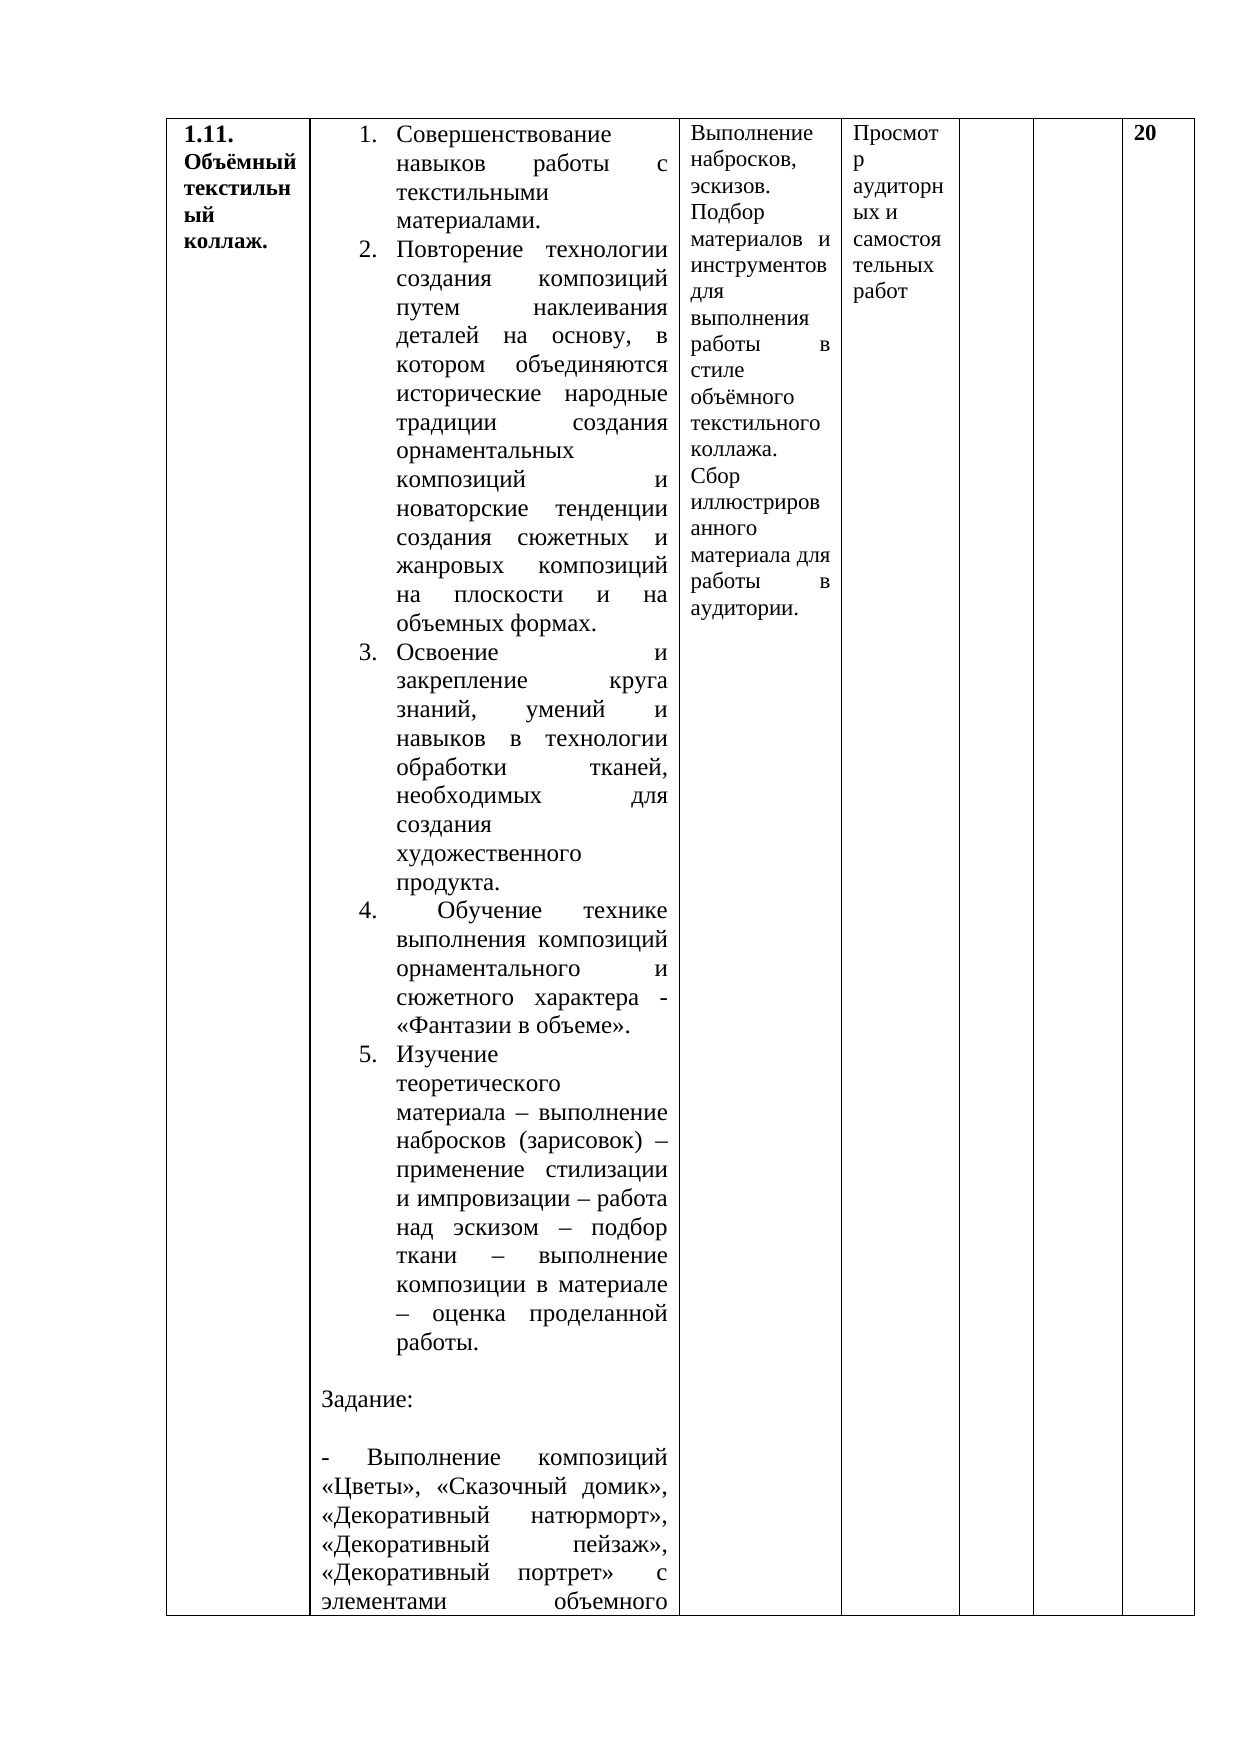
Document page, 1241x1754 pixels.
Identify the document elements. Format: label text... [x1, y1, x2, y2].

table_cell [311, 119, 679, 1615]
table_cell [680, 119, 841, 1615]
table_cell 20 [1123, 119, 1194, 1615]
table_cell [1034, 119, 1122, 1615]
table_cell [167, 119, 309, 1615]
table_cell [842, 119, 959, 1615]
table_cell [960, 119, 1033, 1615]
